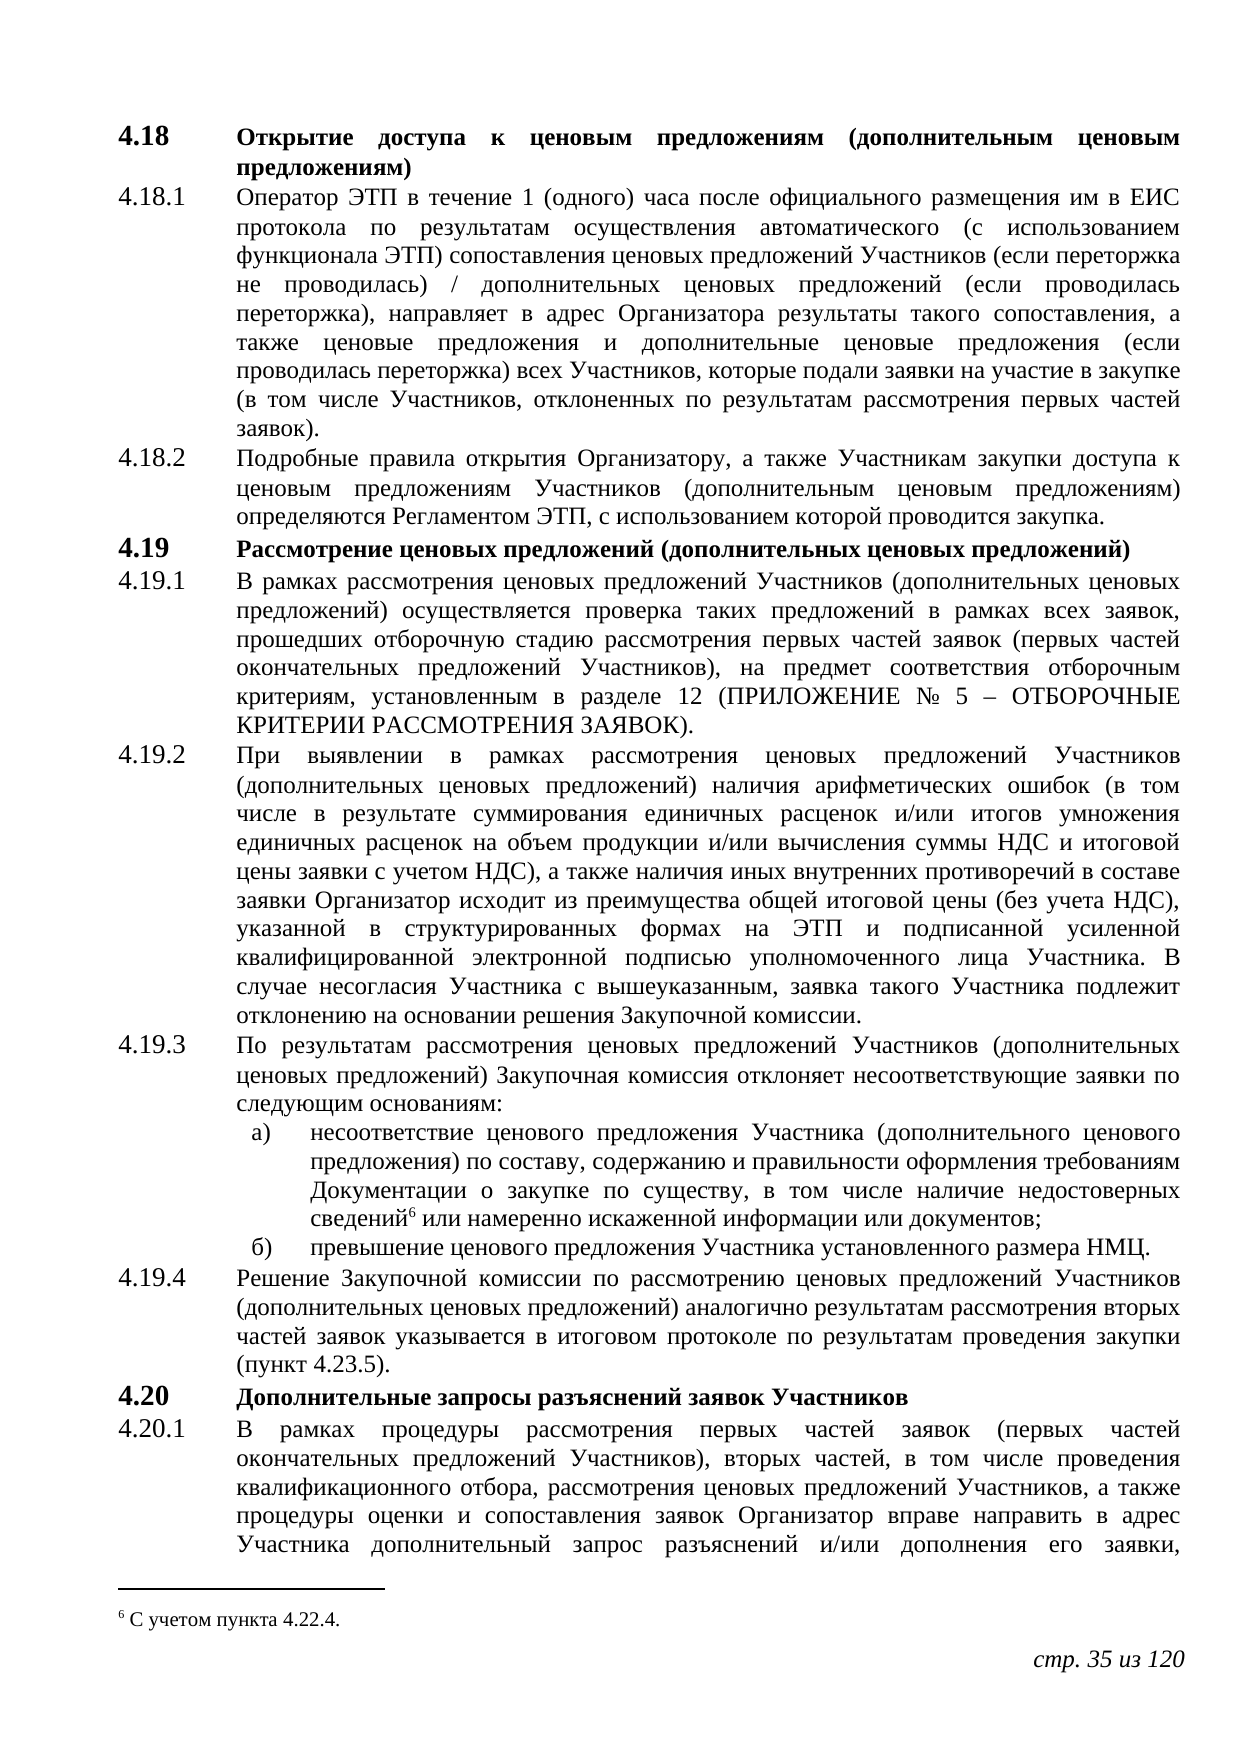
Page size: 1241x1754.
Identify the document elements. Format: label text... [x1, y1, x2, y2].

subtitle Открытие доступа к ценовым предложениям (дополнительным ценовым предложениям) [118, 118, 1181, 180]
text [118, 1412, 1181, 1558]
text Подробные правила открытия Организатору, а также Участникам закупки доступа к ценовым предложениям Участников (дополнительным ценовым предложениям) определяются Регламентом ЭТП, с использованием которой проводится закупка. [118, 442, 1181, 530]
subtitle Рассмотрение ценовых предложений (дополнительных ценовых предложений) [118, 530, 1181, 564]
text несоответствие ценового предложения Участника (дополнительного ценового предложения) по составу, содержанию и правильности оформления требованиям Документации о закупке по существу, в том числе наличие недостоверных сведений или намеренно искаженной информации или документов; [251, 1117, 1181, 1232]
subtitle Дополнительные запросы разъяснений заявок Участников [118, 1378, 1181, 1412]
text В рамках рассмотрения ценовых предложений Участников (дополнительных ценовых предложений) осуществляется проверка таких предложений в рамках всех заявок, прошедших отборочную стадию рассмотрения первых частей заявок (первых частей окончательных предложений Участников), на предмет соответствия отборочным критериям, установленным в разделе 12 (ПРИЛОЖЕНИЕ № 5 – ОТБОРОЧНЫЕ КРИТЕРИИ РАССМОТРЕНИЯ ЗАЯВОК). [118, 564, 1181, 739]
text По результатам рассмотрения ценовых предложений Участников (дополнительных ценовых предложений) Закупочная комиссия отклоняет несоответствующие заявки по следующим основаниям: [118, 1028, 1181, 1117]
text превышение ценового предложения Участника установленного размера НМЦ. [251, 1232, 1181, 1261]
text Оператор ЭТП в течение 1 (одного) часа после официального размещения им в ЕИС протокола по результатам осуществления автоматического (с использованием функционала ЭТП) сопоставления ценовых предложений Участников (если переторжка не проводилась) / дополнительных ценовых предложений (если проводилась переторжка), направляет в адрес Организатора результаты такого сопоставления, а также ценовые предложения и дополнительные ценовые предложения (если проводилась переторжка) всех Участников, которые подали заявки на участие в закупке (в том числе Участников, отклоненных по результатам рассмотрения первых частей заявок). [118, 180, 1181, 442]
text Решение Закупочной комиссии по рассмотрению ценовых предложений Участников (дополнительных ценовых предложений) аналогично результатам рассмотрения вторых частей заявок указывается в итоговом протоколе по результатам проведения закупки (пункт 4.23.5). [118, 1261, 1181, 1378]
text При выявлении в рамках рассмотрения ценовых предложений Участников (дополнительных ценовых предложений) наличия арифметических ошибок (в том числе в результате суммирования единичных расценок и/или итогов умножения единичных расценок на объем продукции и/или вычисления суммы НДС и итоговой цены заявки с учетом НДС), а также наличия иных внутренних противоречий в составе заявки Организатор исходит из преимущества общей итоговой цены (без учета НДС), указанной в структурированных формах на ЭТП и подписанной усиленной квалифицированной электронной подписью уполномоченного лица Участника. В случае несогласия Участника с вышеуказанным, заявка такого Участника подлежит отклонению на основании решения Закупочной комиссии. [118, 739, 1181, 1028]
